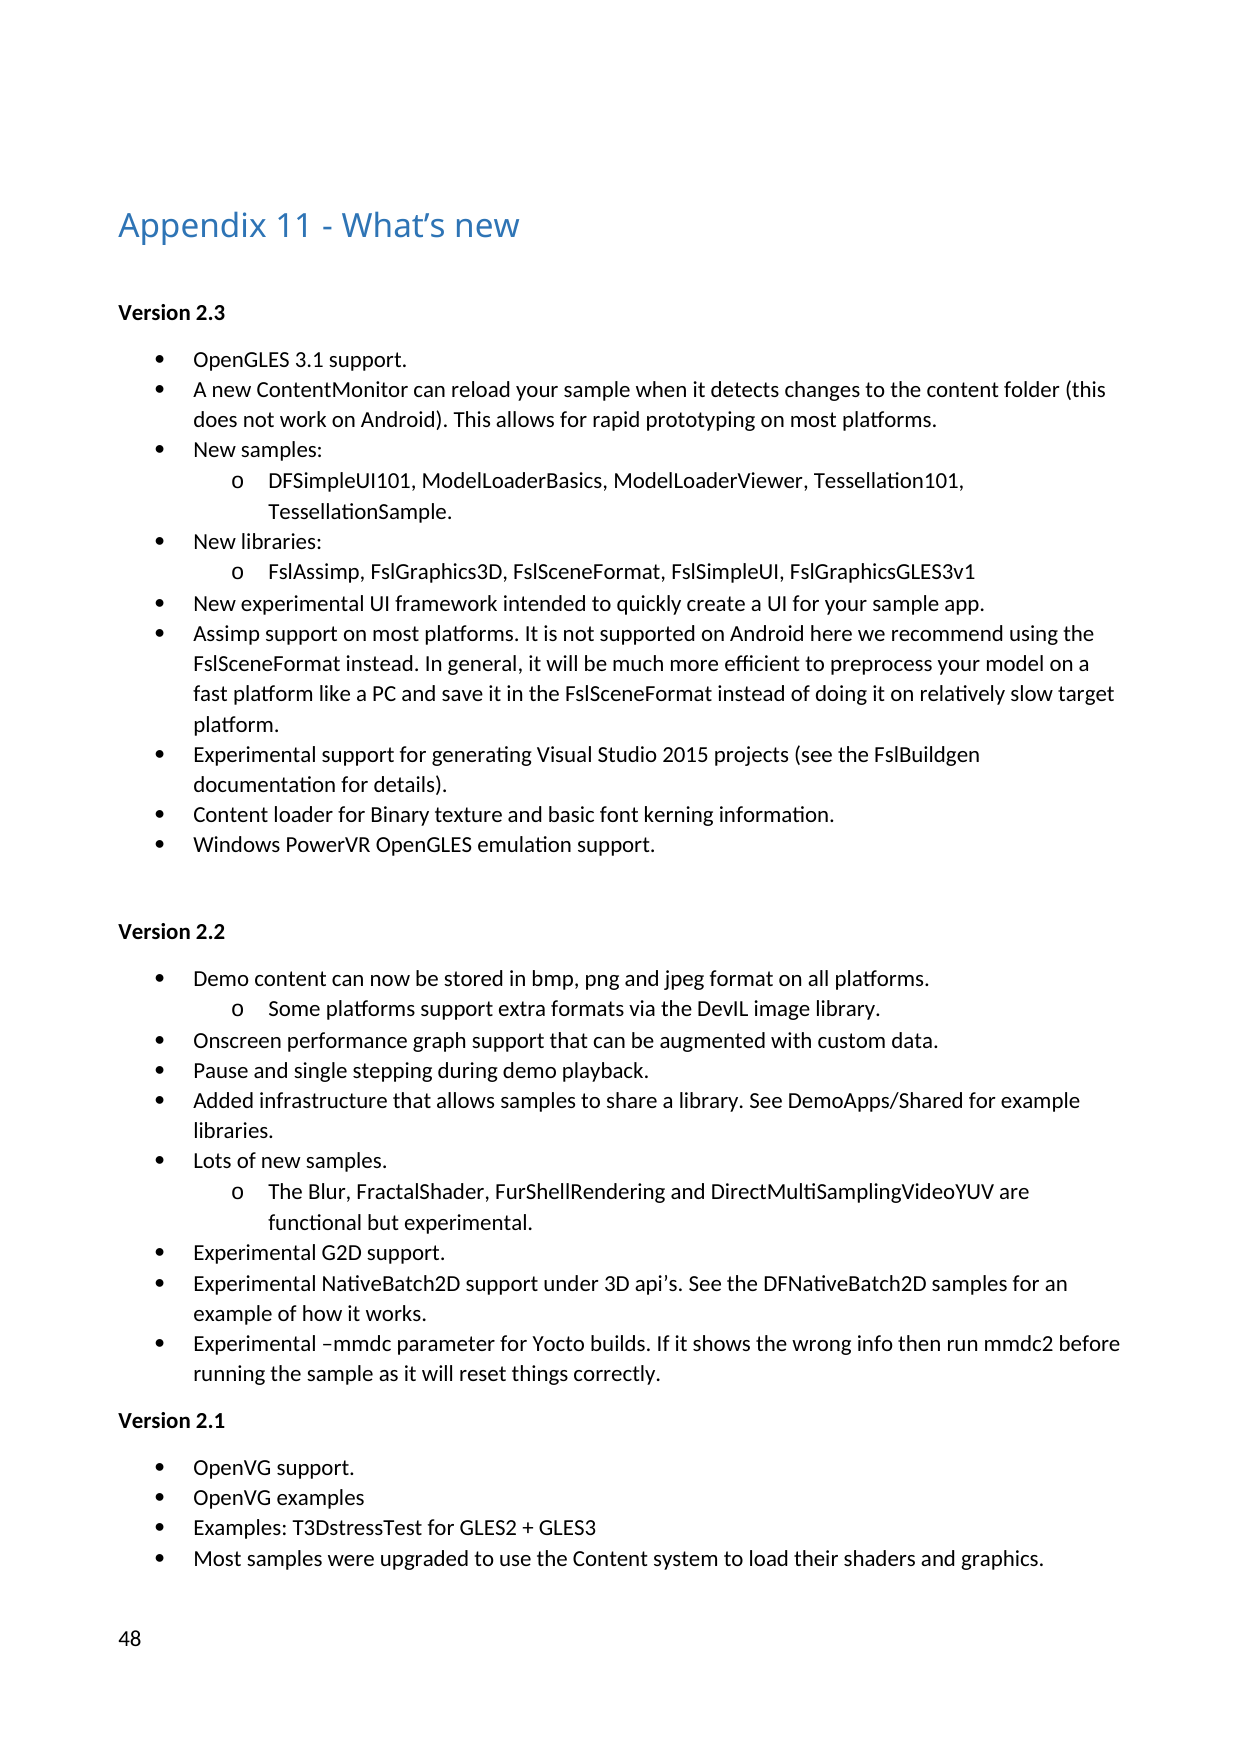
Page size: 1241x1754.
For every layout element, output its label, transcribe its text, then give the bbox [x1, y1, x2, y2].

list OpenVG support. [156, 1453, 1122, 1481]
list Added infrastructure that allows samples to share a library. See DemoApps/Shared for example libraries. [156, 1086, 1122, 1144]
list A new ContentMonitor can reload your sample when it detects changes to the content folder (this does not work on Android). This allows for rapid prototyping on most platforms. [156, 375, 1122, 433]
list Experimental G2D support. [156, 1238, 1122, 1266]
list Demo content can now be stored in bmp, png and jpeg format on all platforms. [156, 964, 1122, 992]
text Version 2.3 [118, 298, 1122, 326]
text What’s new [118, 202, 1122, 248]
list Some platforms support extra formats via the DevIL image library. [231, 994, 1122, 1023]
list New libraries: [156, 527, 1122, 555]
list FslAssimp, FslGraphics3D, FslSceneFormat, FslSimpleUI, FslGraphicsGLES3v1 [231, 557, 1122, 587]
list Windows PowerVR OpenGLES emulation support. [156, 831, 1122, 859]
list The Blur, FractalShader, FurShellRendering and DirectMultiSamplingVideoYUV are functional but experimental. [231, 1177, 1122, 1236]
list Assimp support on most platforms. It is not supported on Android here we recommend using the FslSceneFormat instead. In general, it will be much more efficient to preprocess your model on a fast platform like a PC and save it in the FslSceneFormat instead of doing it on relatively slow target platform. [156, 619, 1122, 738]
list DFSimpleUI101, ModelLoaderBasics, ModelLoaderViewer, Tessellation101, TessellationSample. [231, 466, 1122, 525]
list Most samples were upgraded to use the Content system to load their shaders and graphics. [156, 1544, 1122, 1572]
list Onscreen performance graph support that can be augmented with custom data. [156, 1026, 1122, 1054]
list Examples: T3DstressTest for GLES2 + GLES3 [156, 1513, 1122, 1541]
list Pause and single stepping during demo playback. [156, 1056, 1122, 1084]
list Content loader for Binary texture and basic font kerning information. [156, 800, 1122, 828]
list Lots of new samples. [156, 1147, 1122, 1175]
list Experimental NativeBatch2D support under 3D api’s. See the DFNativeBatch2D samples for an example of how it works. [156, 1269, 1122, 1327]
list New samples: [156, 436, 1122, 463]
text Version 2.2 [118, 917, 1122, 945]
list New experimental UI framework intended to quickly create a UI for your sample app. [156, 589, 1122, 617]
list OpenVG examples [156, 1483, 1122, 1511]
list Experimental support for generating Visual Studio 2015 projects (see the FslBuildgen documentation for details). [156, 740, 1122, 798]
list Experimental –mmdc parameter for Yocto builds. If it shows the wrong info then run mmdc2 before running the sample as it will reset things correctly. [156, 1329, 1122, 1387]
list OpenGLES 3.1 support. [156, 345, 1122, 373]
text Version 2.1 [118, 1406, 1122, 1434]
